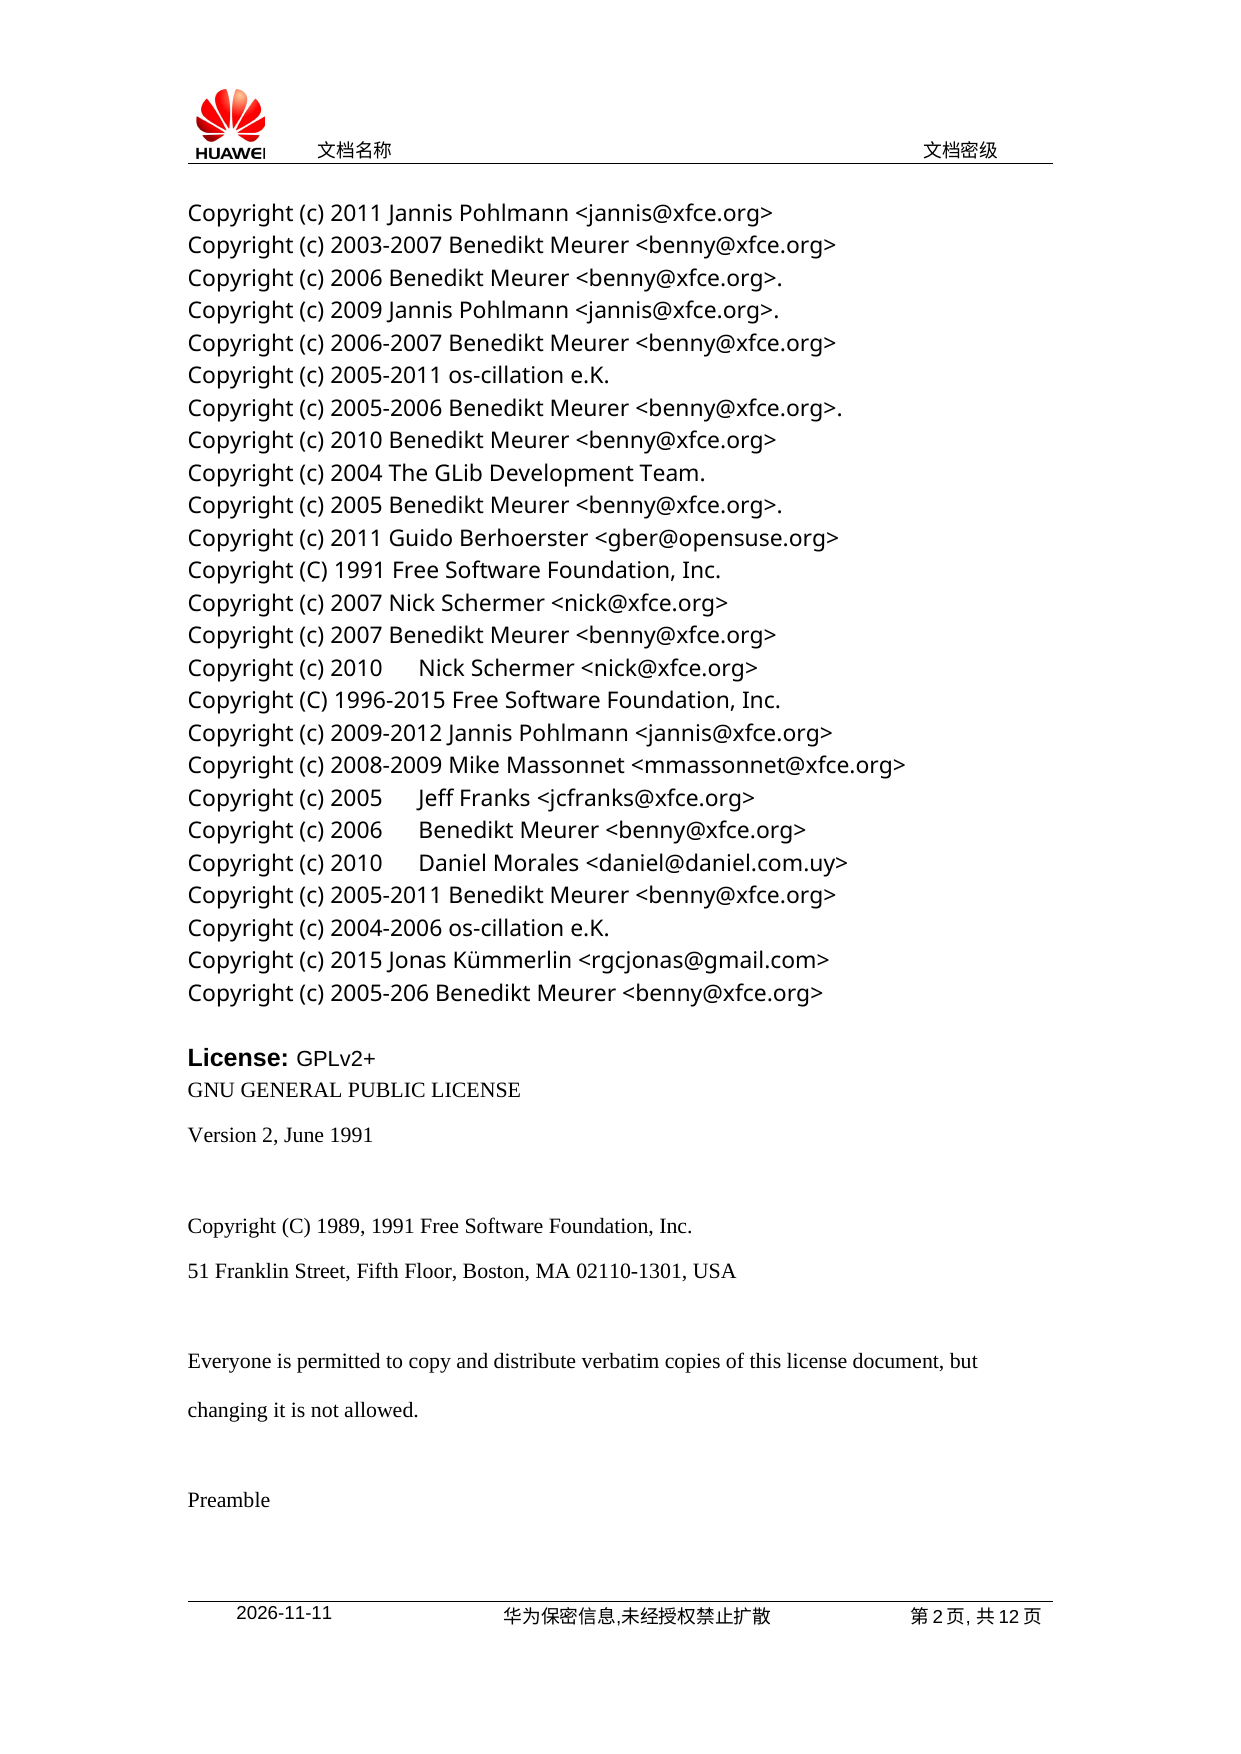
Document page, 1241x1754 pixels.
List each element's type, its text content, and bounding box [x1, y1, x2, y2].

text Copyright (c) 2004-2006 os-cillation e.K. [187, 911, 1053, 944]
text Copyright (c) 2011 Jannis Pohlmann <jannis@xfce.org> [187, 196, 1053, 229]
text Copyright (c) 2004 The GLib Development Team. [187, 456, 1053, 489]
text Copyright (c) 2006 Benedikt Meurer <benny@xfce.org> [187, 814, 1053, 846]
text Copyright (c) 2005-2006 Benedikt Meurer <benny@xfce.org>. [187, 391, 1053, 424]
text Copyright (C) 1989, 1991 Free Software Foundation, Inc. [187, 1209, 1053, 1242]
picture [196, 89, 265, 159]
text Copyright (c) 2010 Daniel Morales <daniel@daniel.com.uy> [187, 846, 1053, 879]
text Copyright (C) 1991 Free Software Foundation, Inc. [187, 554, 1053, 586]
text Copyright (c) 2006 Benedikt Meurer <benny@xfce.org>. [187, 261, 1053, 294]
text Copyright (c) 2005-206 Benedikt Meurer <benny@xfce.org> [187, 976, 1053, 1009]
text Copyright (c) 2005-2011 os-cillation e.K. [187, 359, 1053, 391]
text Copyright (c) 2005-2011 Benedikt Meurer <benny@xfce.org> [187, 879, 1053, 911]
text Copyright (c) 2005 Benedikt Meurer <benny@xfce.org>. [187, 489, 1053, 521]
text Copyright (c) 2010 Benedikt Meurer <benny@xfce.org> [187, 424, 1053, 456]
text Copyright (c) 2007 Benedikt Meurer <benny@xfce.org> [187, 619, 1053, 651]
text Copyright (c) 2006-2007 Benedikt Meurer <benny@xfce.org> [187, 326, 1053, 359]
text Copyright (C) 1996-2015 Free Software Foundation, Inc. [187, 684, 1053, 716]
text Copyright (c) 2015 Jonas Kümmerlin <rgcjonas@gmail.com> [187, 944, 1053, 976]
text Preamble [187, 1483, 1053, 1516]
text Copyright (c) 2005 Jeff Franks <jcfranks@xfce.org> [187, 781, 1053, 814]
text Copyright (c) 2003-2007 Benedikt Meurer <benny@xfce.org> [187, 229, 1053, 261]
text Copyright (c) 2009 Jannis Pohlmann <jannis@xfce.org>. [187, 294, 1053, 326]
text Copyright (c) 2010 Nick Schermer <nick@xfce.org> [187, 651, 1053, 684]
text Copyright (c) 2009-2012 Jannis Pohlmann <jannis@xfce.org> [187, 716, 1053, 749]
text 51 Franklin Street, Fifth Floor, Boston, MA 02110-1301, USA [187, 1254, 1053, 1287]
text Version 2, June 1991 [187, 1119, 1053, 1151]
text GNU GENERAL PUBLIC LICENSE [187, 1074, 1053, 1106]
text Copyright (c) 2007 Nick Schermer <nick@xfce.org> [187, 586, 1053, 619]
text Copyright (c) 2011 Guido Berhoerster <gber@opensuse.org> [187, 521, 1053, 554]
text Copyright (c) 2008-2009 Mike Massonnet <mmassonnet@xfce.org> [187, 749, 1053, 781]
text License: GPLv2+ [187, 1041, 1053, 1074]
text Everyone is permitted to copy and distribute verbatim copies of this license document, but changing it is not allowed. [187, 1344, 1053, 1426]
